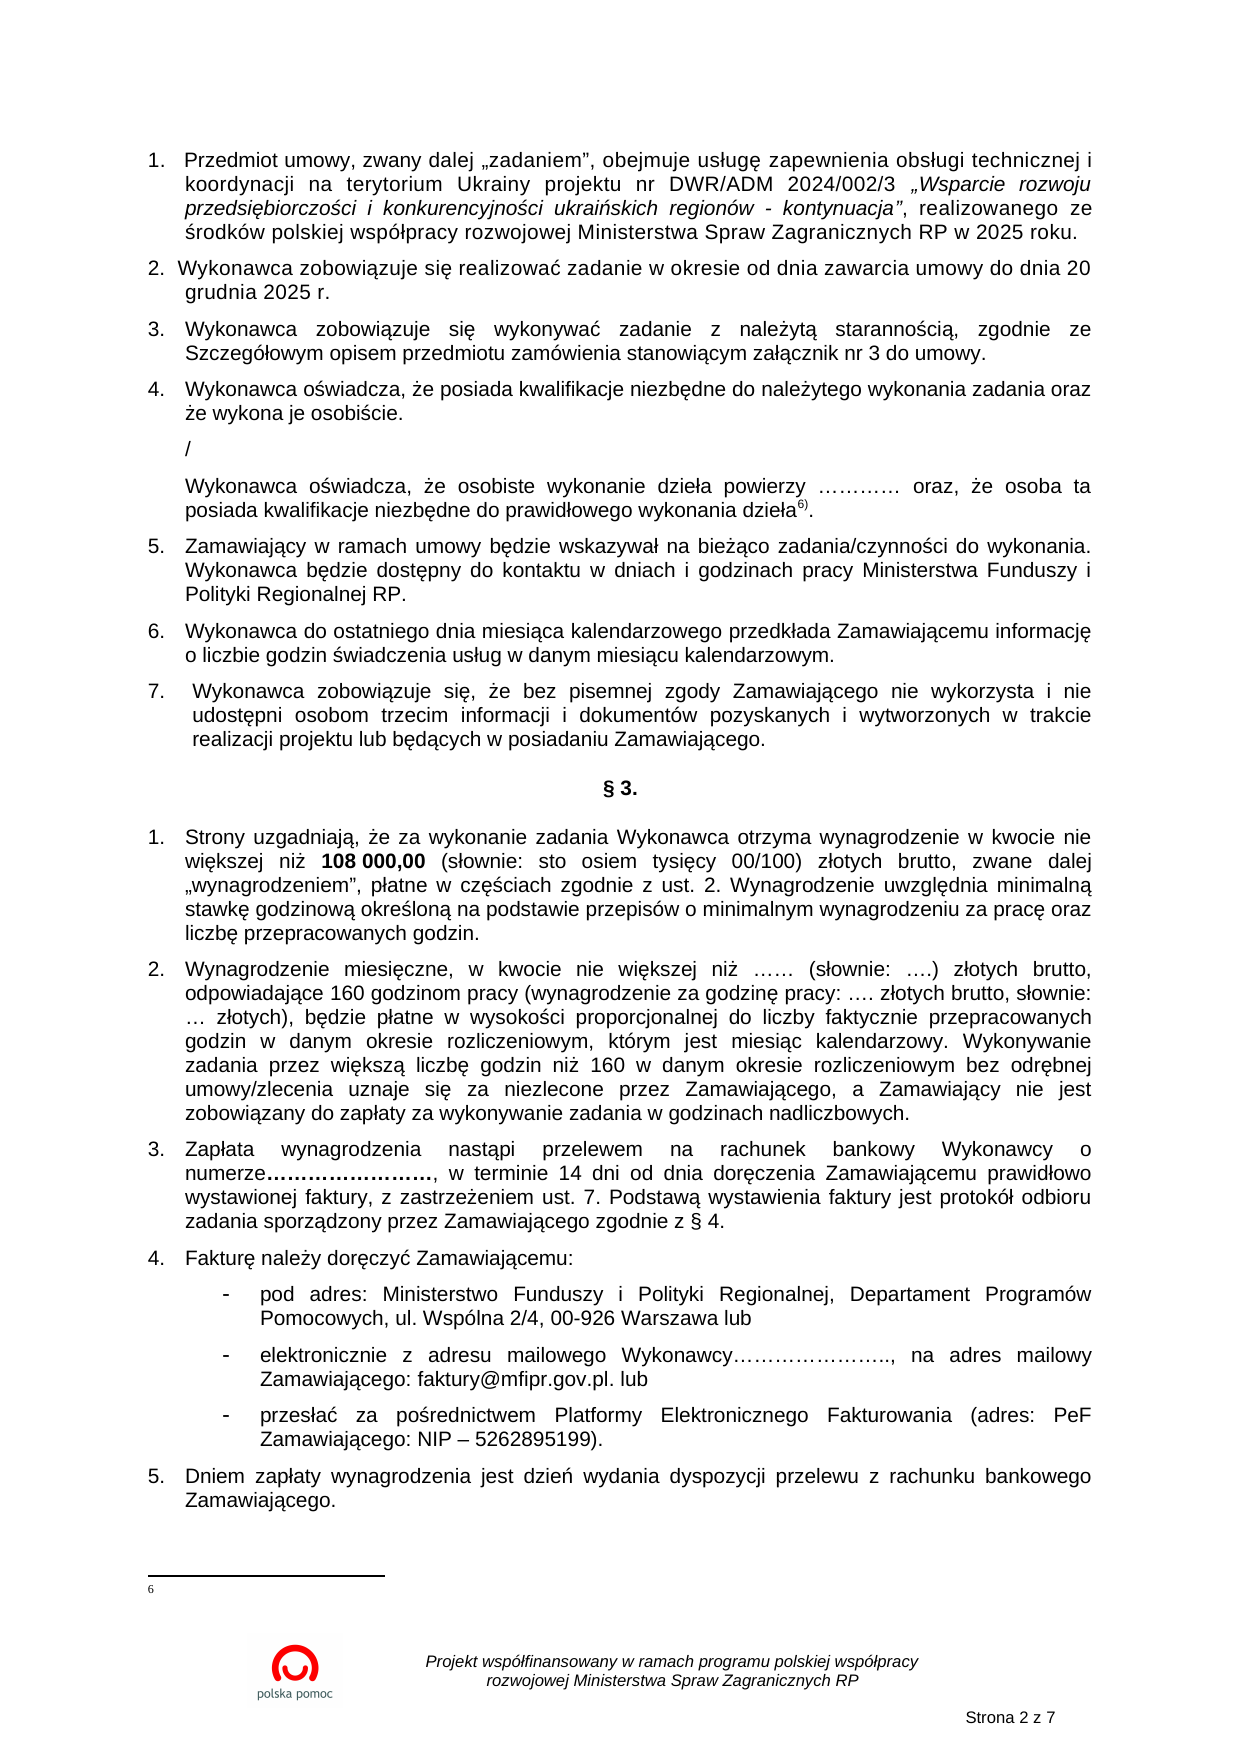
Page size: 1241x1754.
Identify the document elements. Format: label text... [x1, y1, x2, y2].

list Dniem zapłaty wynagrodzenia jest dzień wydania dyspozycji przelewu z rachunku bankowego Zamawiającego. [148, 1463, 1093, 1511]
list Wykonawca zobowiązuje się, że bez pisemnej zgody Zamawiającego nie wykorzysta i nie udostępni osobom trzecim informacji i dokumentów pozyskanych i wytworzonych w trakcie realizacji projektu lub będących w posiadaniu Zamawiającego. [148, 679, 1093, 751]
list Przedmiot umowy, zwany dalej „zadaniem”, obejmuje usługę zapewnienia obsługi technicznej i koordynacji na terytorium Ukrainy projektu nr DWR/ADM 2024/002/3 „Wsparcie rozwoju przedsiębiorczości i konkurencyjności ukraińskich regionów - kontynuacja”, realizowanego ze środków polskiej współpracy rozwojowej Ministerstwa Spraw Zagranicznych RP w 2025 roku. [148, 148, 1093, 243]
list Wykonawca oświadcza, że posiada kwalifikacje niezbędne do należytego wykonania zadania oraz że wykona je osobiście. [148, 377, 1093, 425]
list Zamawiający w ramach umowy będzie wskazywał na bieżąco zadania/czynności do wykonania. Wykonawca będzie dostępny do kontaktu w dniach i godzinach pracy Ministerstwa Funduszy i Polityki Regionalnej RP. [148, 534, 1093, 606]
list Zapłata wynagrodzenia nastąpi przelewem na rachunek bankowy Wykonawcy o numerze……………………, w terminie 14 dni od dnia doręczenia Zamawiającemu prawidłowo wystawionej faktury, z zastrzeżeniem ust. 7. Podstawą wystawienia faktury jest protokół odbioru zadania sporządzony przez Zamawiającego zgodnie z § 4. [148, 1137, 1093, 1233]
text § 3. [148, 776, 1093, 800]
list pod adres: Ministerstwo Funduszy i Polityki Regionalnej, Departament Programów Pomocowych, ul. Wspólna 2/4, 00-926 Warszawa lub [222, 1282, 1093, 1330]
picture [246, 1633, 344, 1708]
text Wykonawca oświadcza, że osobiste wykonanie dzieła powierzy ………… oraz, że osoba ta posiada kwalifikacje niezbędne do prawidłowego wykonania dzieła). [185, 474, 1093, 522]
list Wykonawca zobowiązuje się realizować zadanie w okresie od dnia zawarcia umowy do dnia 20 grudnia 2025 r. [148, 256, 1093, 304]
list elektronicznie z adresu mailowego Wykonawcy………………….., na adres mailowy Zamawiającego: faktury@mfipr.gov.pl. lub [222, 1342, 1093, 1391]
list przesłać za pośrednictwem Platformy Elektronicznego Fakturowania (adres: PeF Zamawiającego: NIP – 5262895199). [222, 1403, 1093, 1451]
list Wykonawca zobowiązuje się wykonywać zadanie z należytą starannością, zgodnie ze Szczegółowym opisem przedmiotu zamówienia stanowiącym załącznik nr 3 do umowy. [148, 316, 1093, 364]
list Strony uzgadniają, że za wykonanie zadania Wykonawca otrzyma wynagrodzenie w kwocie nie większej niż 108 000,00 (słownie: sto osiem tysięcy 00/100) złotych brutto, zwane dalej „wynagrodzeniem”, płatne w częściach zgodnie z ust. 2. Wynagrodzenie uwzględnia minimalną stawkę godzinową określoną na podstawie przepisów o minimalnym wynagrodzeniu za pracę oraz liczbę przepracowanych godzin. [148, 825, 1093, 944]
list Wynagrodzenie miesięczne, w kwocie nie większej niż …… (słownie: ….) złotych brutto, odpowiadające 160 godzinom pracy (wynagrodzenie za godzinę pracy: …. złotych brutto, słownie: … złotych), będzie płatne w wysokości proporcjonalnej do liczby faktycznie przepracowanych godzin w danym okresie rozliczeniowym, którym jest miesiąc kalendarzowy. Wykonywanie zadania przez większą liczbę godzin niż 160 w danym okresie rozliczeniowym bez odrębnej umowy/zlecenia uznaje się za niezlecone przez Zamawiającego, a Zamawiający nie jest zobowiązany do zapłaty za wykonywanie zadania w godzinach nadliczbowych. [148, 957, 1093, 1125]
text / [185, 437, 1093, 461]
list Fakturę należy doręczyć Zamawiającemu: [148, 1246, 1093, 1269]
list Wykonawca do ostatniego dnia miesiąca kalendarzowego przedkłada Zamawiającemu informację o liczbie godzin świadczenia usług w danym miesiącu kalendarzowym. [148, 618, 1093, 666]
